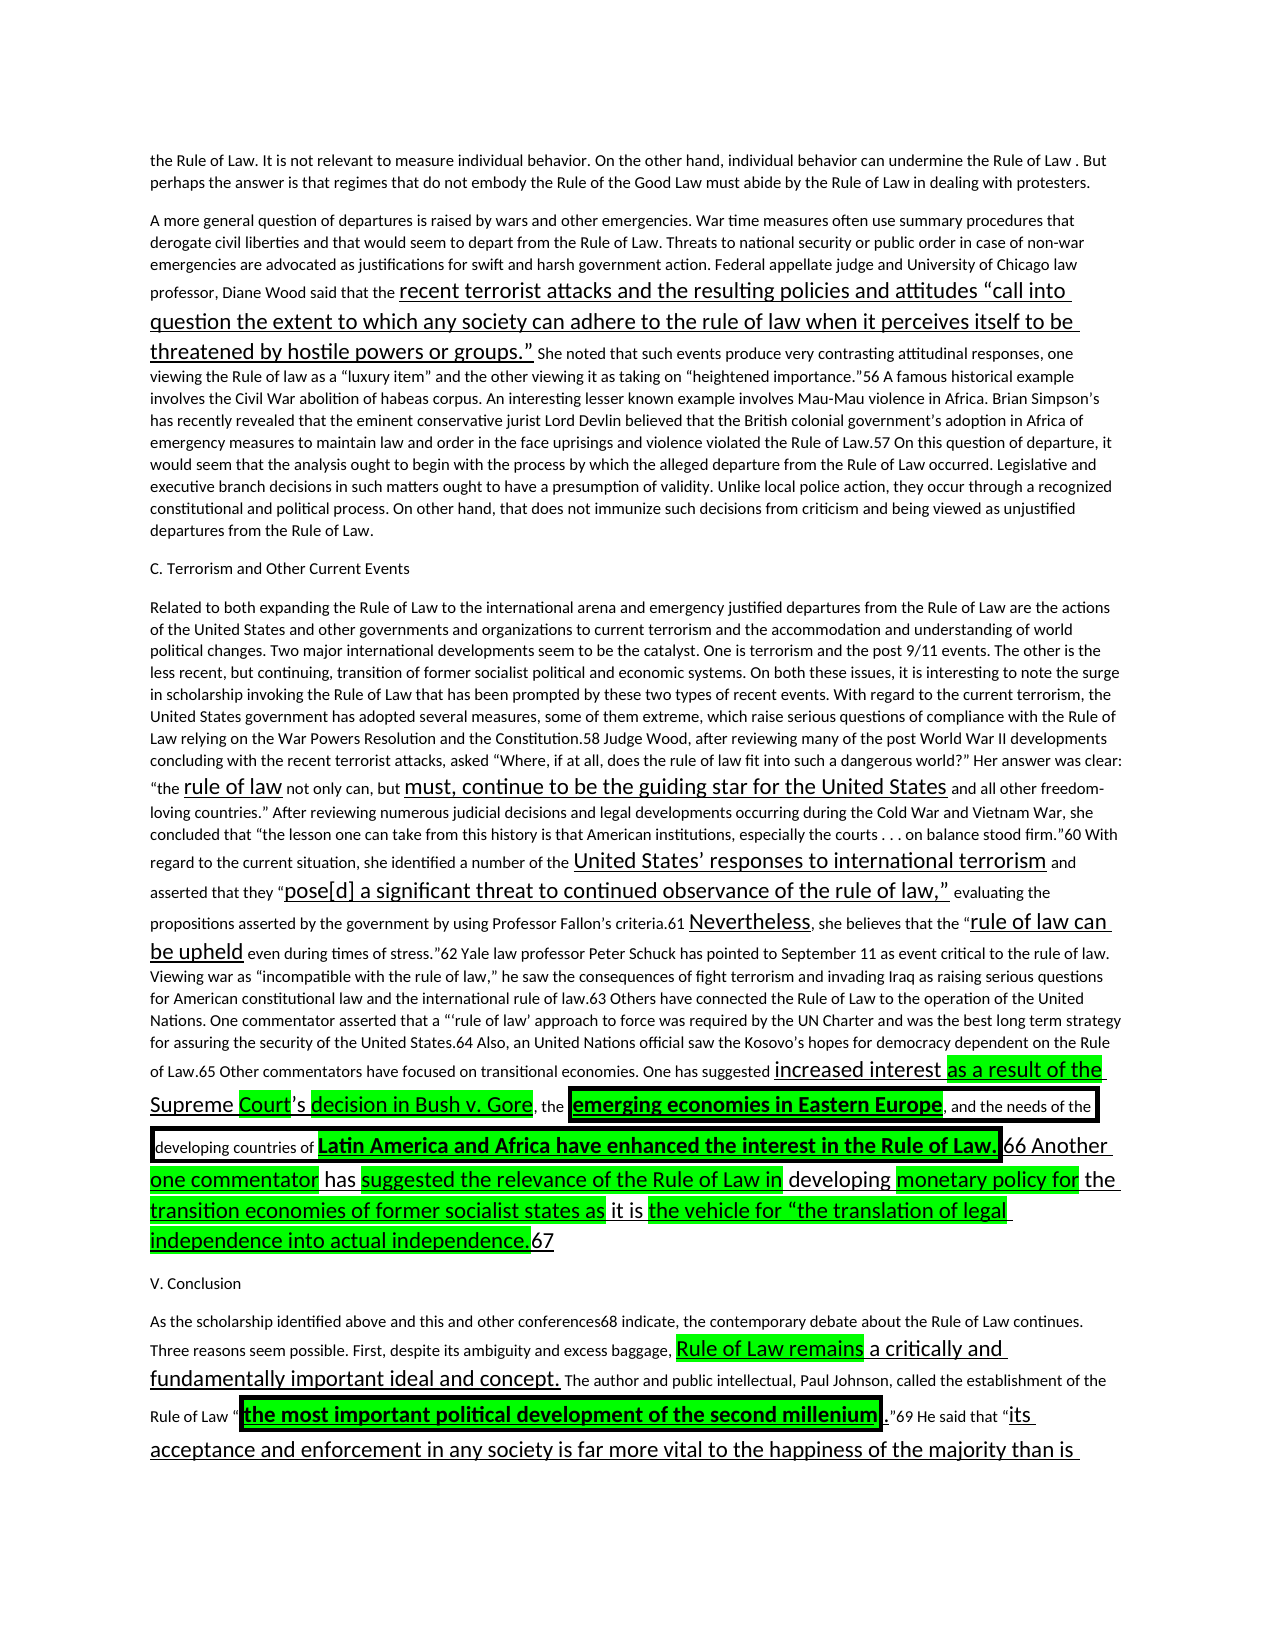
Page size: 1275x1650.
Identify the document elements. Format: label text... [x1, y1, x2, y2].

text Related to both expanding the Rule of Law to the international arena and emergency justified departures from the Rule of Law are the actions of the United States and other governments and organizations to current terrorism and the accommodation and understanding of world political changes. Two major international developments seem to be the catalyst. One is terrorism and the post 9/11 events. The other is the less recent, but continuing, transition of former socialist political and economic systems. On both these issues, it is interesting to note the surge in scholarship invoking the Rule of Law that has been prompted by these two types of recent events. With regard to the current terrorism, the United States government has adopted several measures, some of them extreme, which raise serious questions of compliance with the Rule of Law relying on the War Powers Resolution and the Constitution.58 Judge Wood, after reviewing many of the post World War II developments concluding with the recent terrorist attacks, asked “Where, if at all, does the rule of law fit into such a dangerous world?” Her answer was clear: “the rule of law not only can, but must, continue to be the guiding star for the United States and all other freedom-loving countries.” After reviewing numerous judicial decisions and legal developments occurring during the Cold War and Vietnam War, she concluded that “the lesson one can take from this history is that American institutions, especially the courts . . . on balance stood firm.”60 With regard to the current situation, she identified a number of the United States’ responses to international terrorism and asserted that they “pose[d] a significant threat to continued observance of the rule of law,” evaluating the propositions asserted by the government by using Professor Fallon’s criteria.61 Nevertheless, she believes that the “rule of law can be upheld even during times of stress.”62 Yale law professor Peter Schuck has pointed to September 11 as event critical to the rule of law. Viewing war as “incompatible with the rule of law,” he saw the consequences of fight terrorism and invading Iraq as raising serious questions for American constitutional law and the international rule of law.63 Others have connected the Rule of Law to the operation of the United Nations. One commentator asserted that a “‘rule of law’ approach to force was required by the UN Charter and was the best long term strategy for assuring the security of the United States.64 Also, an United Nations official saw the Kosovo’s hopes for democracy dependent on the Rule of Law.65 Other commentators have focused on transitional economies. One has suggested increased interest as a result of the Supreme Court’s decision in Bush v. Gore, the emerging economies in Eastern Europe, and the needs of the developing countries of Latin America and Africa have enhanced the interest in the Rule of Law.66 Another one commentator has suggested the relevance of the Rule of Law in developing monetary policy for the transition economies of former socialist states as it is the vehicle for “the translation of legal independence into actual independence.67 [150, 597, 1125, 1254]
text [150, 150, 1125, 192]
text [150, 1311, 1125, 1463]
text A more general question of departures is raised by wars and other emergencies. War time measures often use summary procedures that derogate civil liberties and that would seem to depart from the Rule of Law. Threats to national security or public order in case of non-war emergencies are advocated as justifications for swift and harsh government action. Federal appellate judge and University of Chicago law professor, Diane Wood said that the recent terrorist attacks and the resulting policies and attitudes “call into question the extent to which any society can adhere to the rule of law when it perceives itself to be threatened by hostile powers or groups.” She noted that such events produce very contrasting attitudinal responses, one viewing the Rule of law as a “luxury item” and the other viewing it as taking on “heightened importance.”56 A famous historical example involves the Civil War abolition of habeas corpus. An interesting lesser known example involves Mau-Mau violence in Africa. Brian Simpson’s has recently revealed that the eminent conservative jurist Lord Devlin believed that the British colonial government’s adoption in Africa of emergency measures to maintain law and order in the face uprisings and violence violated the Rule of Law.57 On this question of departure, it would seem that the analysis ought to begin with the process by which the alleged departure from the Rule of Law occurred. Legislative and executive branch decisions in such matters ought to have a presumption of validity. Unlike local police action, they occur through a recognized constitutional and political process. On other hand, that does not immunize such decisions from criticism and being viewed as unjustified departures from the Rule of Law. [150, 210, 1125, 540]
text V. Conclusion [150, 1273, 1125, 1293]
text C. Terrorism and Other Current Events [150, 558, 1125, 579]
